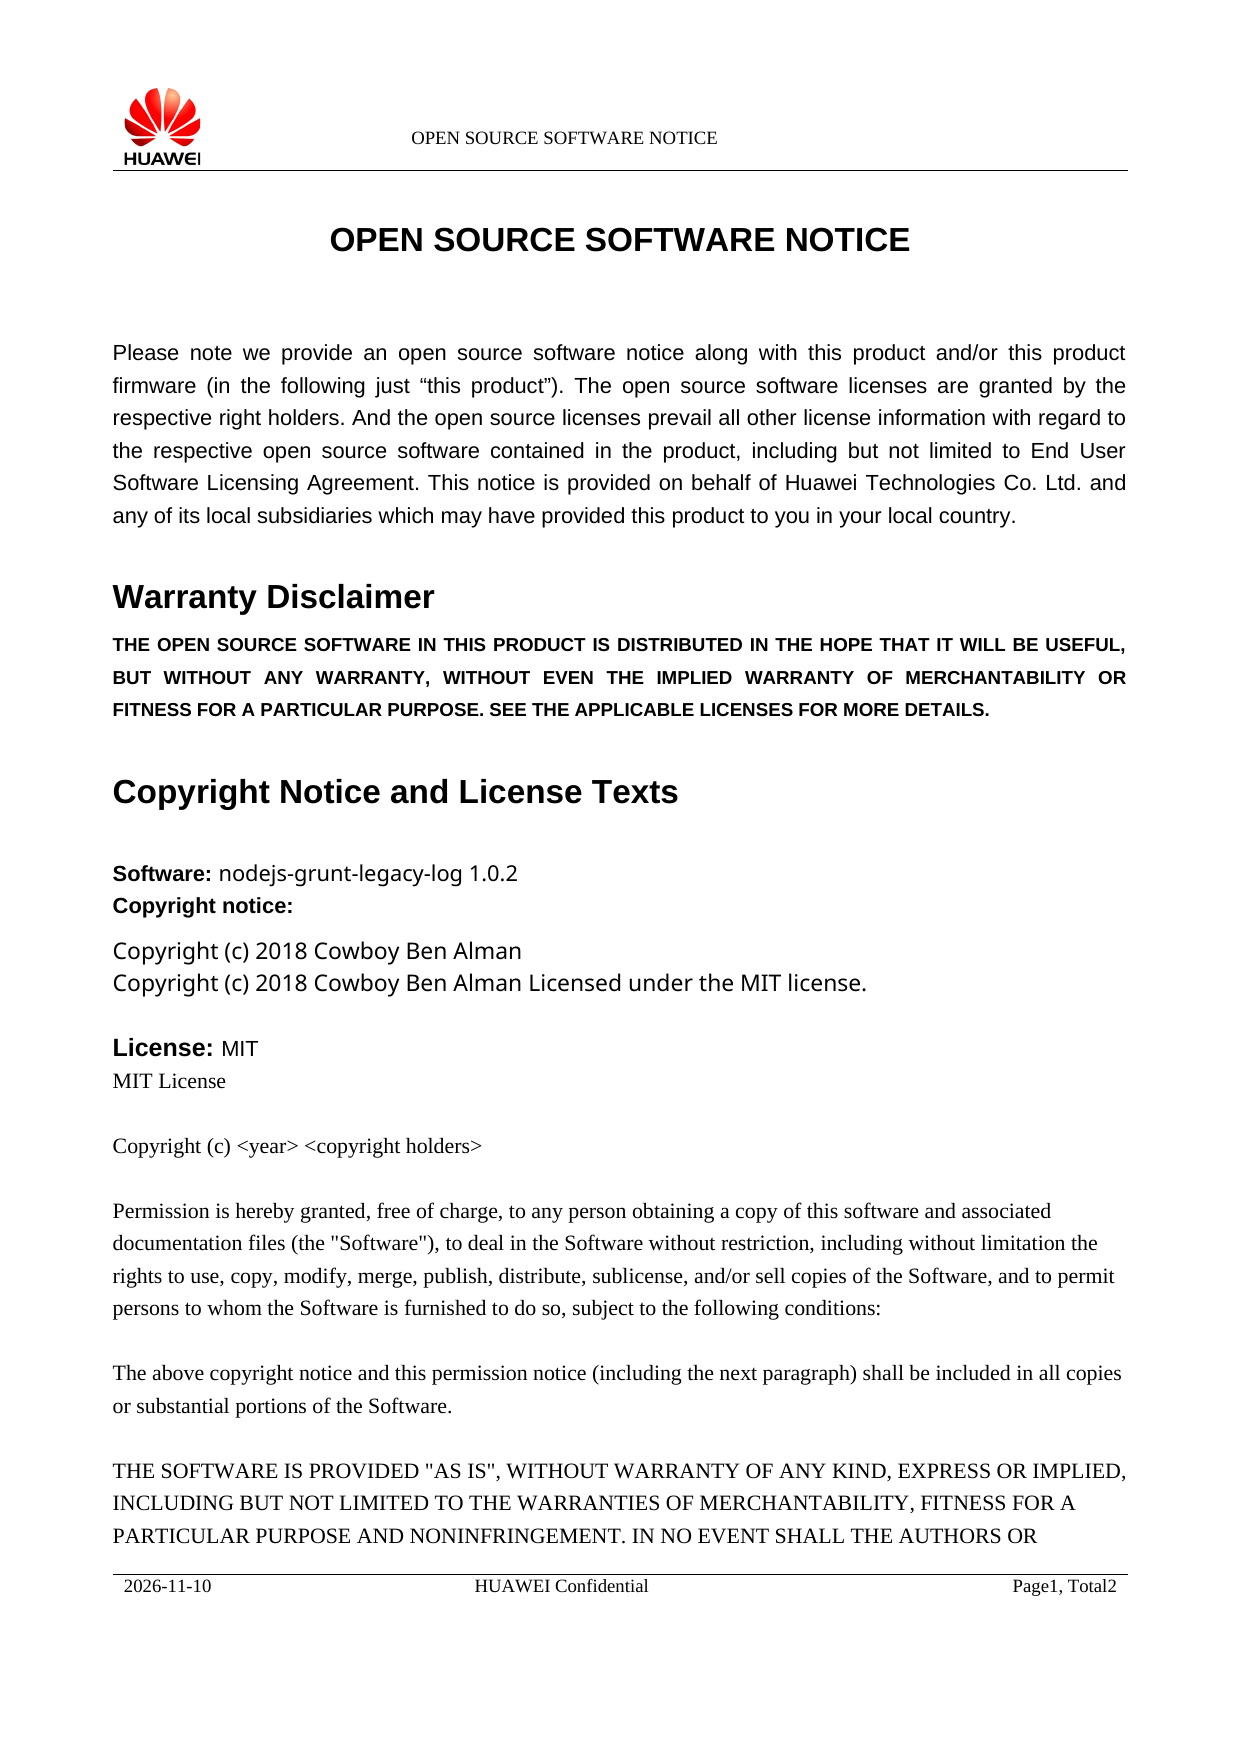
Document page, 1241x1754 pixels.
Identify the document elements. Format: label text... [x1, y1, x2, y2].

picture [124, 88, 201, 165]
text Copyright Notice and License Texts [112, 759, 1128, 824]
text OPEN SOURCE SOFTWARE NOTICE [112, 206, 1128, 271]
text Copyright notice: [112, 889, 1128, 921]
text License: MIT [112, 1031, 1128, 1064]
text Please note we provide an open source software notice along with this product and/or this product firmware (in the following just “this product”). The open source software licenses are granted by the respective right holders. And the open source licenses prevail all other license information with regard to the respective open source software contained in the product, including but not limited to End User Software Licensing Agreement. This notice is provided on behalf of Huawei Technologies Co. Ltd. and any of its local subsidiaries which may have provided this product to you in your local country. [112, 336, 1128, 531]
text Warranty Disclaimer [112, 564, 1128, 629]
title Software: nodejs-grunt-legacy-log 1.0.2 [112, 856, 1128, 889]
text The open source software in this product is distributed in the hope that it will be useful, but WITHOUT ANY WARRANTY, without even the implied warranty of MERCHANTABILITY or FITNESS FOR A PARTICULAR PURPOSE. See the applicable licenses for more details. [112, 629, 1128, 726]
text Copyright (c) 2018 Cowboy Ben Alman Copyright (c) 2018 Cowboy Ben Alman Licensed under the MIT license. [112, 934, 1128, 1031]
